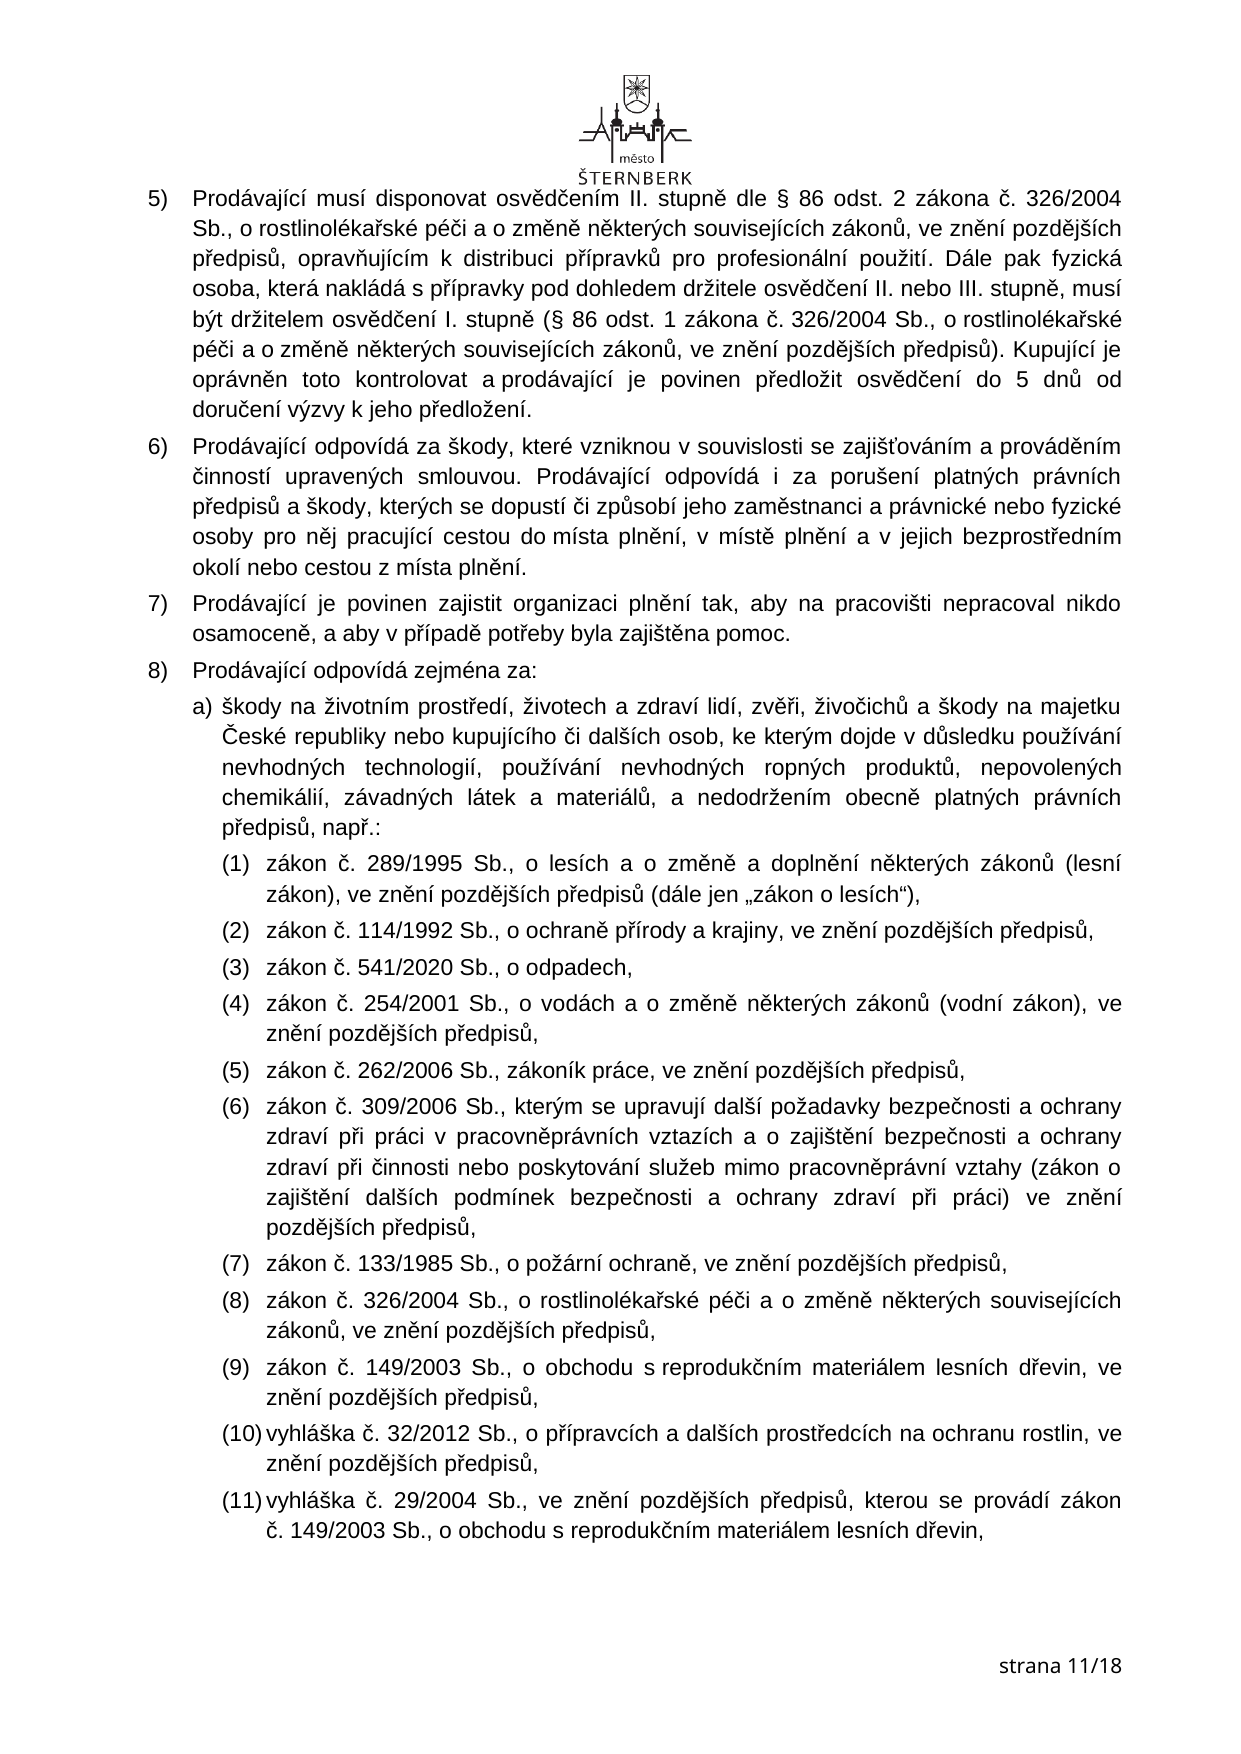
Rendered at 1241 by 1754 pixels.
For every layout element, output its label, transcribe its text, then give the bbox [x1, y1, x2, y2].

title Prodávající je povinen zajistit organizaci plnění tak, aby na pracovišti nepracoval nikdo osamoceně, a aby v případě potřeby byla zajištěna pomoc. [148, 590, 1122, 647]
title zákon č. 254/2001 Sb., o vodách a o změně některých zákonů (vodní zákon), ve znění pozdějších předpisů, [222, 990, 1122, 1047]
title Prodávající odpovídá za škody, které vzniknou v souvislosti se zajišťováním a prováděním činností upravených smlouvou. Prodávající odpovídá i za porušení platných právních předpisů a škody, kterých se dopustí či způsobí jeho zaměstnanci a právnické nebo fyzické osoby pro něj pracující cestou do místa plnění, v místě plnění a v jejich bezprostředním okolí nebo cestou z místa plnění. [148, 433, 1122, 580]
title zákon č. 326/2004 Sb., o rostlinolékařské péči a o změně některých souvisejících zákonů, ve znění pozdějších předpisů, [222, 1287, 1122, 1343]
title vyhláška č. 29/2004 Sb., ve znění pozdějších předpisů, kterou se provádí zákon č. 149/2003 Sb., o obchodu s reprodukčním materiálem lesních dřevin, [222, 1487, 1122, 1543]
title vyhláška č. 32/2012 Sb., o přípravcích a dalších prostředcích na ochranu rostlin, ve znění pozdějších předpisů, [222, 1420, 1122, 1477]
picture [577, 73, 693, 185]
title zákon č. 309/2006 Sb., kterým se upravují další požadavky bezpečnosti a ochrany zdraví při práci v pracovněprávních vztazích a o zajištění bezpečnosti a ochrany zdraví při činnosti nebo poskytování služeb mimo pracovněprávní vztahy (zákon o zajištění dalších podmínek bezpečnosti a ochrany zdraví při práci) ve znění pozdějších předpisů, [222, 1093, 1122, 1240]
title zákon č. 541/2020 Sb., o odpadech, [222, 953, 1122, 980]
title Prodávající musí disponovat osvědčením II. stupně dle § 86 odst. 2 zákona č. 326/2004 Sb., o rostlinolékařské péči a o změně některých souvisejících zákonů, ve znění pozdějších předpisů, opravňujícím k distribuci přípravků pro profesionální použití. Dále pak fyzická osoba, která nakládá s přípravky pod dohledem držitele osvědčení II. nebo III. stupně, musí být držitelem osvědčení I. stupně (§ 86 odst. 1 zákona č. 326/2004 Sb., o rostlinolékařské péči a o změně některých souvisejících zákonů, ve znění pozdějších předpisů). Kupující je oprávněn toto kontrolovat a prodávající je povinen předložit osvědčení do 5 dnů od doručení výzvy k jeho předložení. [148, 185, 1122, 423]
title Prodávající odpovídá zejména za: [148, 657, 1122, 683]
title zákon č. 149/2003 Sb., o obchodu s reprodukčním materiálem lesních dřevin, ve znění pozdějších předpisů, [222, 1353, 1122, 1410]
title škody na životním prostředí, životech a zdraví lidí, zvěři, živočichů a škody na majetku České republiky nebo kupujícího či dalších osob, ke kterým dojde v důsledku používání nevhodných technologií, používání nevhodných ropných produktů, nepovolených chemikálií, závadných látek a materiálů, a nedodržením obecně platných právních předpisů, např.: [192, 693, 1122, 840]
title zákon č. 114/1992 Sb., o ochraně přírody a krajiny, ve znění pozdějších předpisů, [222, 917, 1122, 943]
title zákon č. 289/1995 Sb., o lesích a o změně a doplnění některých zákonů (lesní zákon), ve znění pozdějších předpisů (dále jen „zákon o lesích“), [222, 850, 1122, 907]
title zákon č. 262/2006 Sb., zákoník práce, ve znění pozdějších předpisů, [222, 1057, 1122, 1083]
title zákon č. 133/1985 Sb., o požární ochraně, ve znění pozdějších předpisů, [222, 1250, 1122, 1277]
